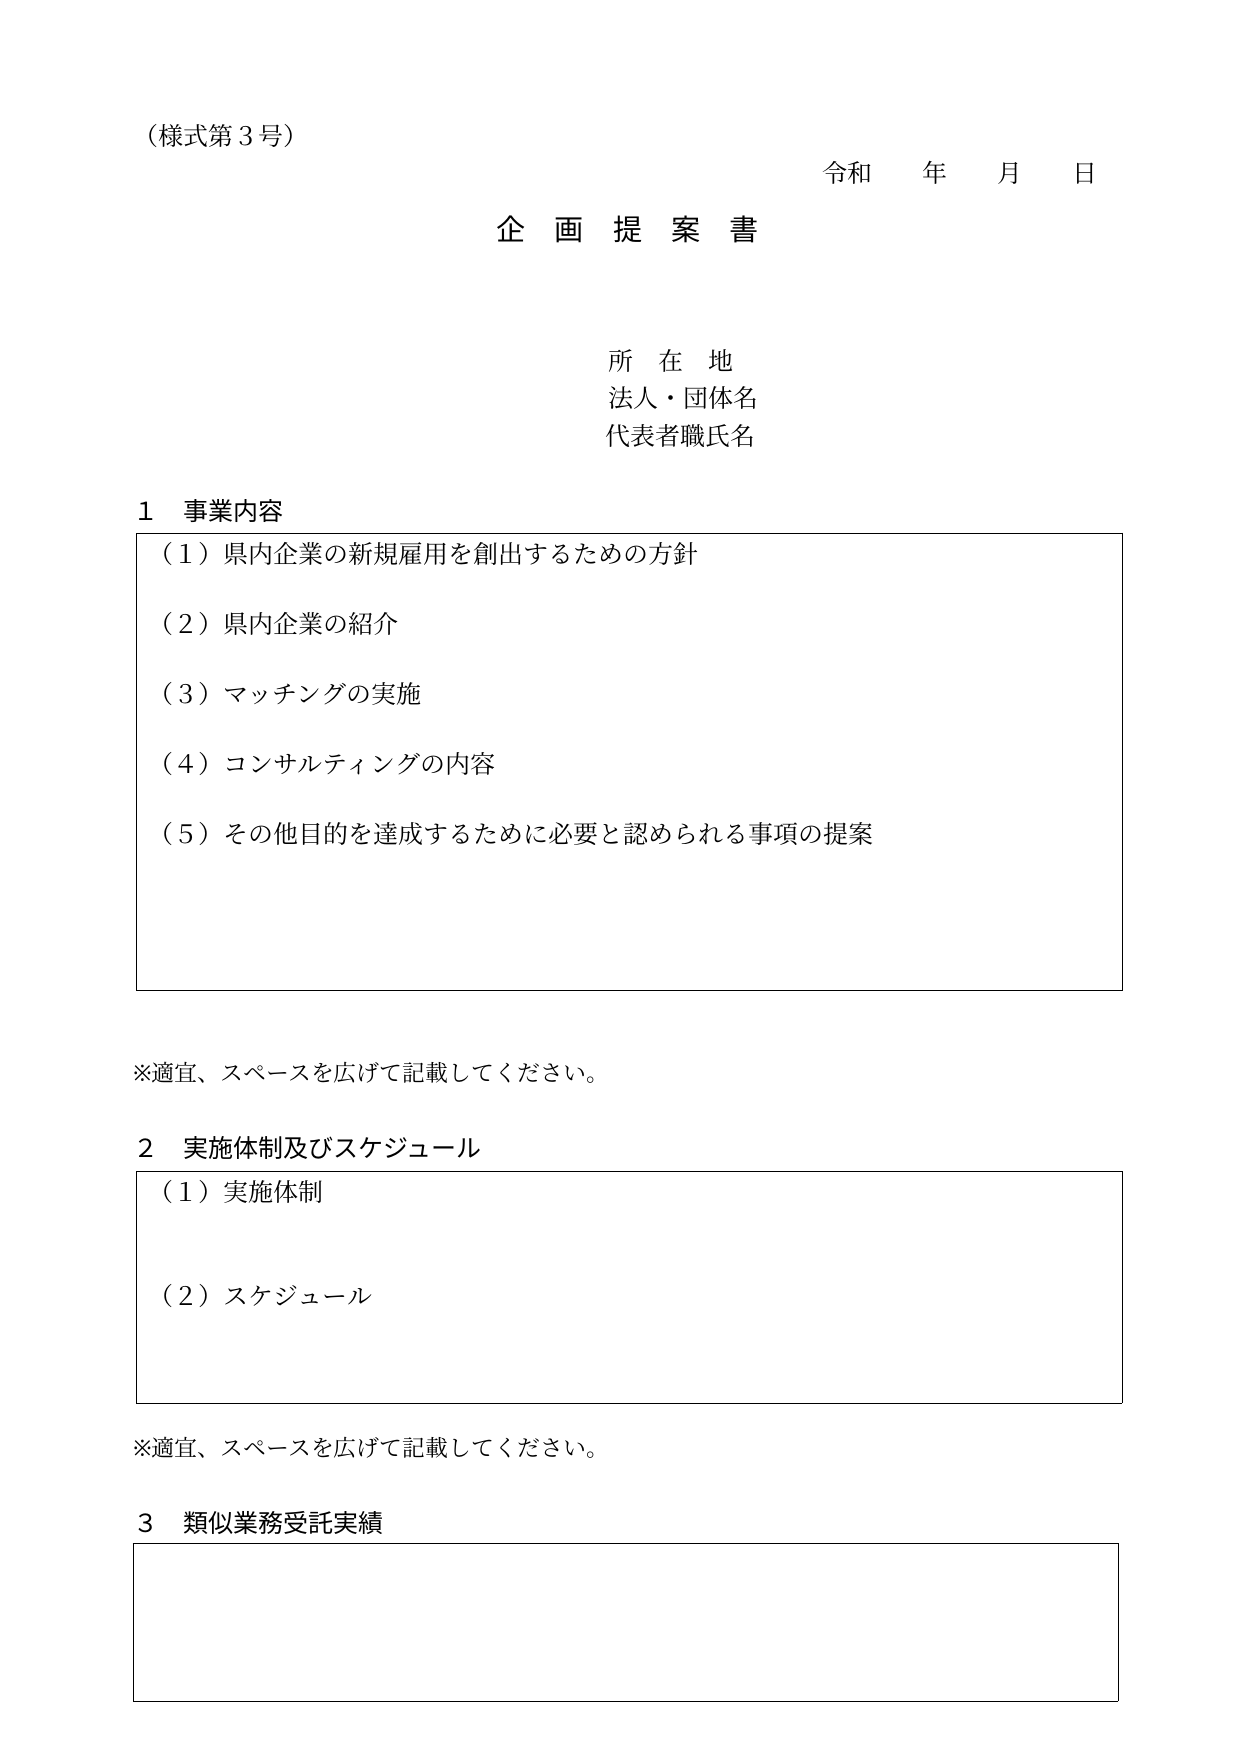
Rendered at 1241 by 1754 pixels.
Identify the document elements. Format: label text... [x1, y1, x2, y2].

text 代表者職氏名 [133, 416, 1122, 453]
text ※適宜、スペースを広げて記載してください。 [133, 1428, 1122, 1466]
text ３ 類似業務受託実績 [133, 1503, 1122, 1541]
text １ 事業内容 [133, 491, 1122, 528]
text 法人・団体名 [133, 378, 1122, 416]
text ２ 実施体制及びスケジュール [133, 1128, 1122, 1166]
text （様式第３号） [133, 116, 1097, 153]
text 企 画 提 案 書 [133, 191, 1122, 266]
text ※適宜、スペースを広げて記載してください。 [133, 1053, 1122, 1091]
text 令和 年 月 日 [133, 153, 1097, 191]
text 所 在 地 [133, 341, 1122, 378]
